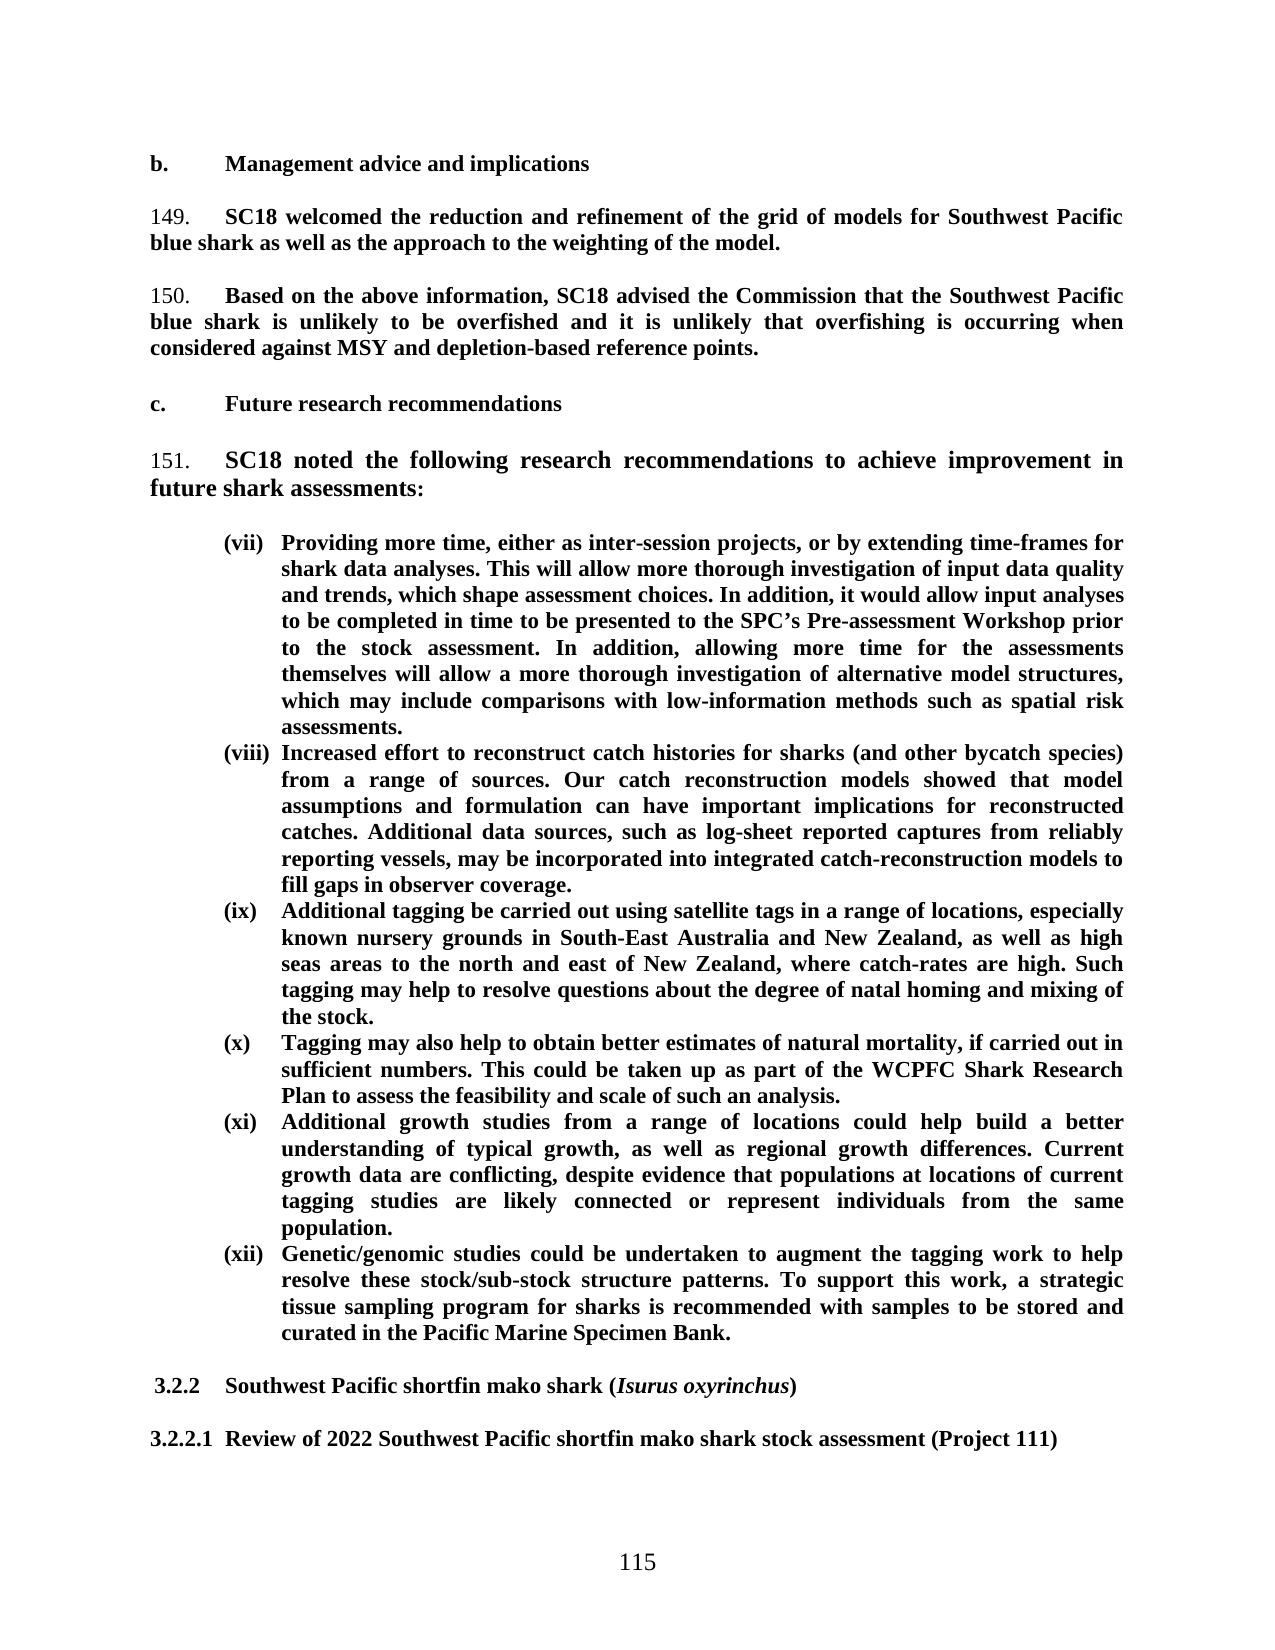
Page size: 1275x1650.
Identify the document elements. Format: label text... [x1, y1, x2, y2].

list Additional growth studies from a range of locations could help build a better understanding of typical growth, as well as regional growth differences. Current growth data are conflicting, despite evidence that populations at locations of current tagging studies are likely connected or represent individuals from the same population. [224, 1108, 1125, 1240]
list Southwest Pacific shortfin mako shark (Isurus oxyrinchus) [154, 1372, 1125, 1398]
list Based on the above information, SC18 advised the Commission that the Southwest Pacific blue shark is unlikely to be overfished and it is unlikely that overfishing is occurring when considered against MSY and depletion-based reference points. [150, 282, 1125, 361]
list SC18 noted the following research recommendations to achieve improvement in future shark assessments: [150, 445, 1125, 502]
list Increased effort to reconstruct catch histories for sharks (and other bycatch species) from a range of sources. Our catch reconstruction models showed that model assumptions and formulation can have important implications for reconstructed catches. Additional data sources, such as log-sheet reported captures from reliably reporting vessels, may be incorporated into integrated catch-reconstruction models to fill gaps in observer coverage. [224, 739, 1125, 897]
list 3.2.2.1 Review of 2022 Southwest Pacific shortfin mako shark stock assessment (Project 111) [150, 1424, 1125, 1451]
list Providing more time, either as inter-session projects, or by extending time-frames for shark data analyses. This will allow more thorough investigation of input data quality and trends, which shape assessment choices. In addition, it would allow input analyses to be completed in time to be presented to the SPC’s Pre-assessment Workshop prior to the stock assessment. In addition, allowing more time for the assessments themselves will allow a more thorough investigation of alternative model structures, which may include comparisons with low-information methods such as spatial risk assessments. [224, 528, 1125, 739]
list Tagging may also help to obtain better estimates of natural mortality, if carried out in sufficient numbers. This could be taken up as part of the WCPFC Shark Research Plan to assess the feasibility and scale of such an analysis. [224, 1029, 1125, 1108]
list Genetic/genomic studies could be undertaken to augment the tagging work to help resolve these stock/sub-stock structure patterns. To support this work, a strategic tissue sampling program for sharks is recommended with samples to be stored and curated in the Pacific Marine Specimen Bank. [224, 1240, 1125, 1346]
list Additional tagging be carried out using satellite tags in a range of locations, especially known nursery grounds in South-East Australia and New Zealand, as well as high seas areas to the north and east of New Zealand, where catch-rates are high. Such tagging may help to resolve questions about the degree of natal homing and mixing of the stock. [224, 897, 1125, 1029]
list Management advice and implications [150, 150, 1125, 176]
list Future research recommendations [150, 389, 1125, 416]
list SC18 welcomed the reduction and refinement of the grid of models for Southwest Pacific blue shark as well as the approach to the weighting of the model. [150, 203, 1125, 255]
